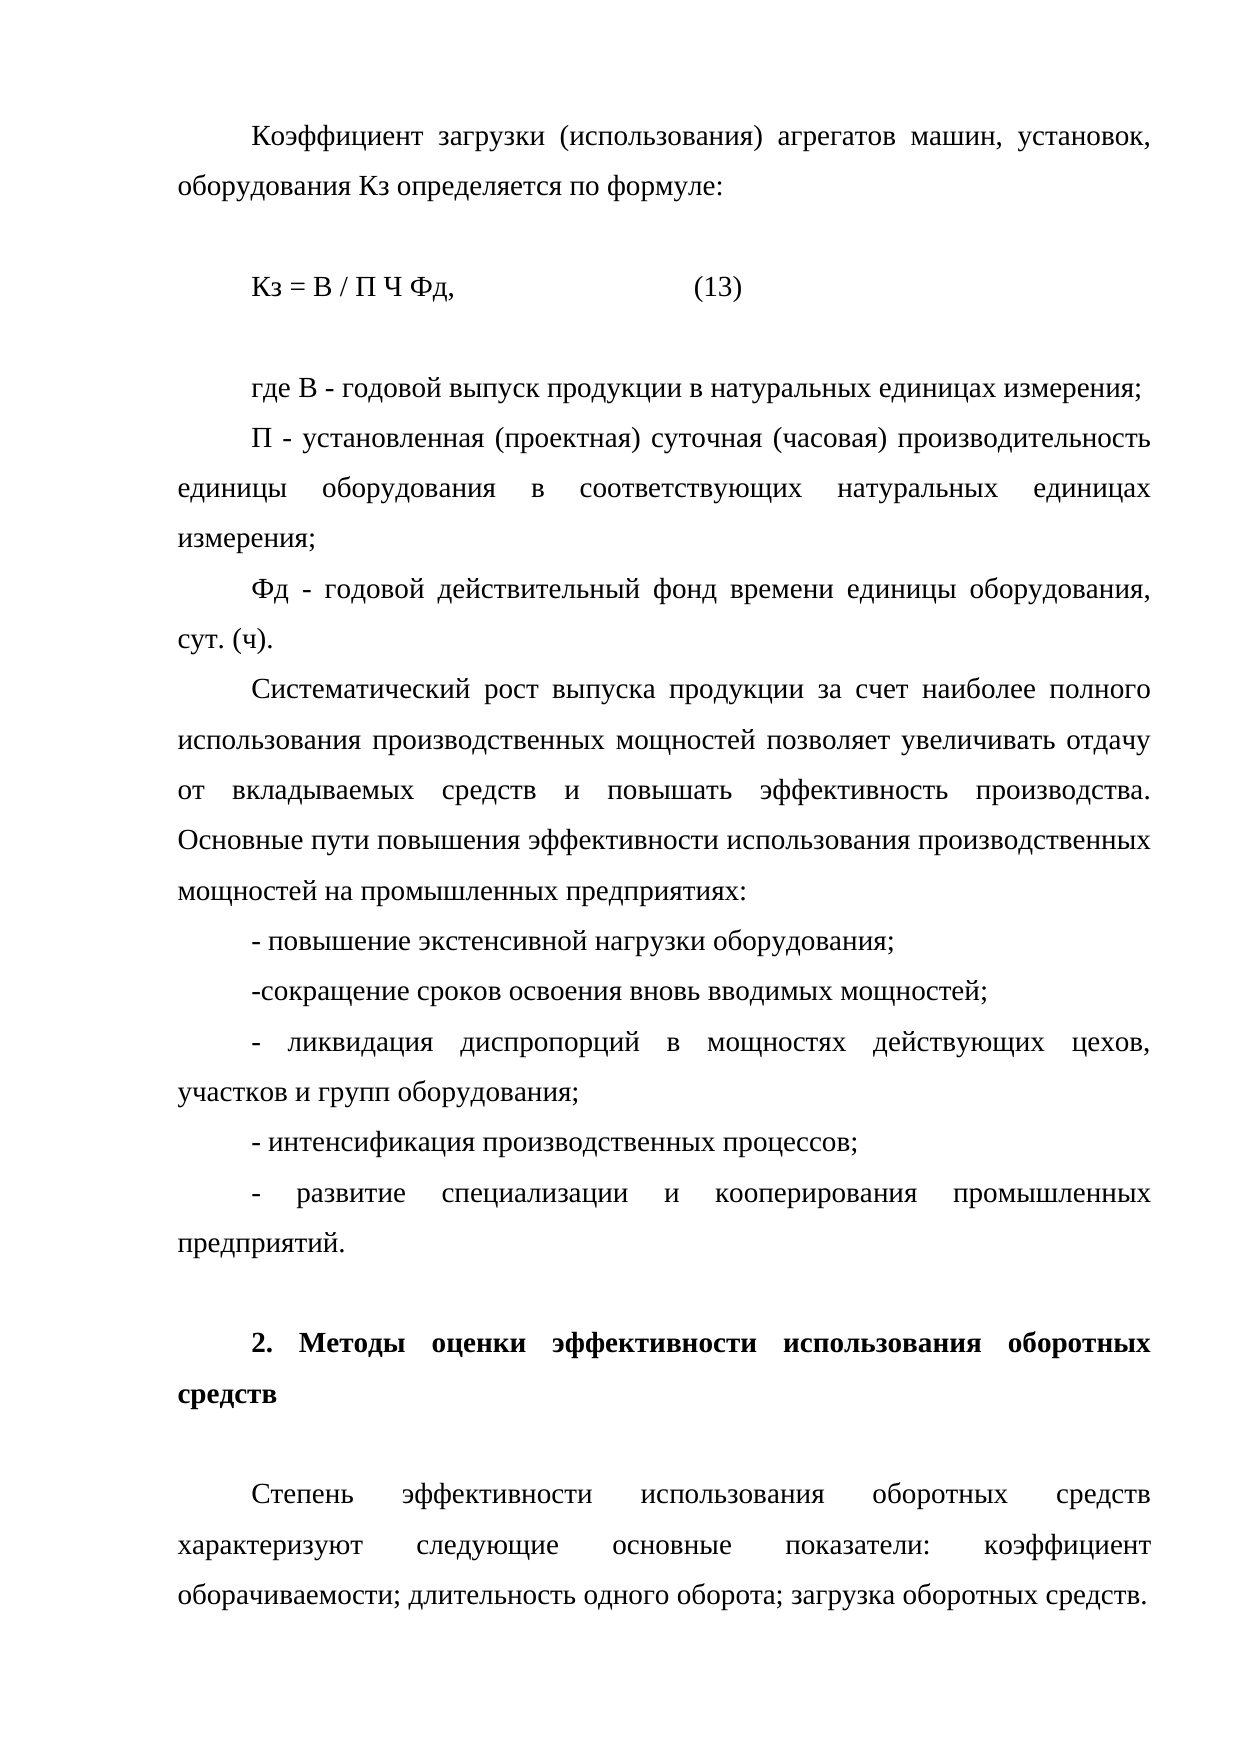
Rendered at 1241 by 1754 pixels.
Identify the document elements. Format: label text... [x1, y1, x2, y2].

text Коэффициент загрузки (использования) агрегатов машин, установок, оборудования Кз определяется по формуле: [177, 118, 1152, 202]
text - ликвидация диспропорций в мощностях действующих цехов, участков и групп оборудования; [177, 1024, 1152, 1108]
text Степень эффективности использования оборотных средств характеризуют следующие основные показатели: коэффициент оборачиваемости; длительность одного оборота; загрузка оборотных средств. [177, 1477, 1152, 1611]
text - интенсификация производственных процессов; [177, 1124, 1152, 1158]
text Кз = В / П Ч Фд, (13) [177, 269, 1152, 303]
text П - установленная (проектная) суточная (часовая) производительность единицы оборудования в соответствующих натуральных единицах измерения; [177, 420, 1152, 554]
text Фд - годовой действительный фонд времени единицы оборудования, сут. (ч). [177, 571, 1152, 655]
text - развитие специализации и кооперирования промышленных предприятий. [177, 1175, 1152, 1258]
text Систематический рост выпуска продукции за счет наиболее полного использования производственных мощностей позволяет увеличивать отдачу от вкладываемых средств и повышать эффективность производства. Основные пути повышения эффективности использования производственных мощностей на промышленных предприятиях: [177, 672, 1152, 906]
text - повышение экстенсивной нагрузки оборудования; [177, 923, 1152, 957]
text 2. Методы оценки эффективности использования оборотных средств [177, 1326, 1152, 1409]
text где В - годовой выпуск продукции в натуральных единицах измерения; [177, 370, 1152, 403]
text -сокращение сроков освоения вновь вводимых мощностей; [177, 973, 1152, 1007]
